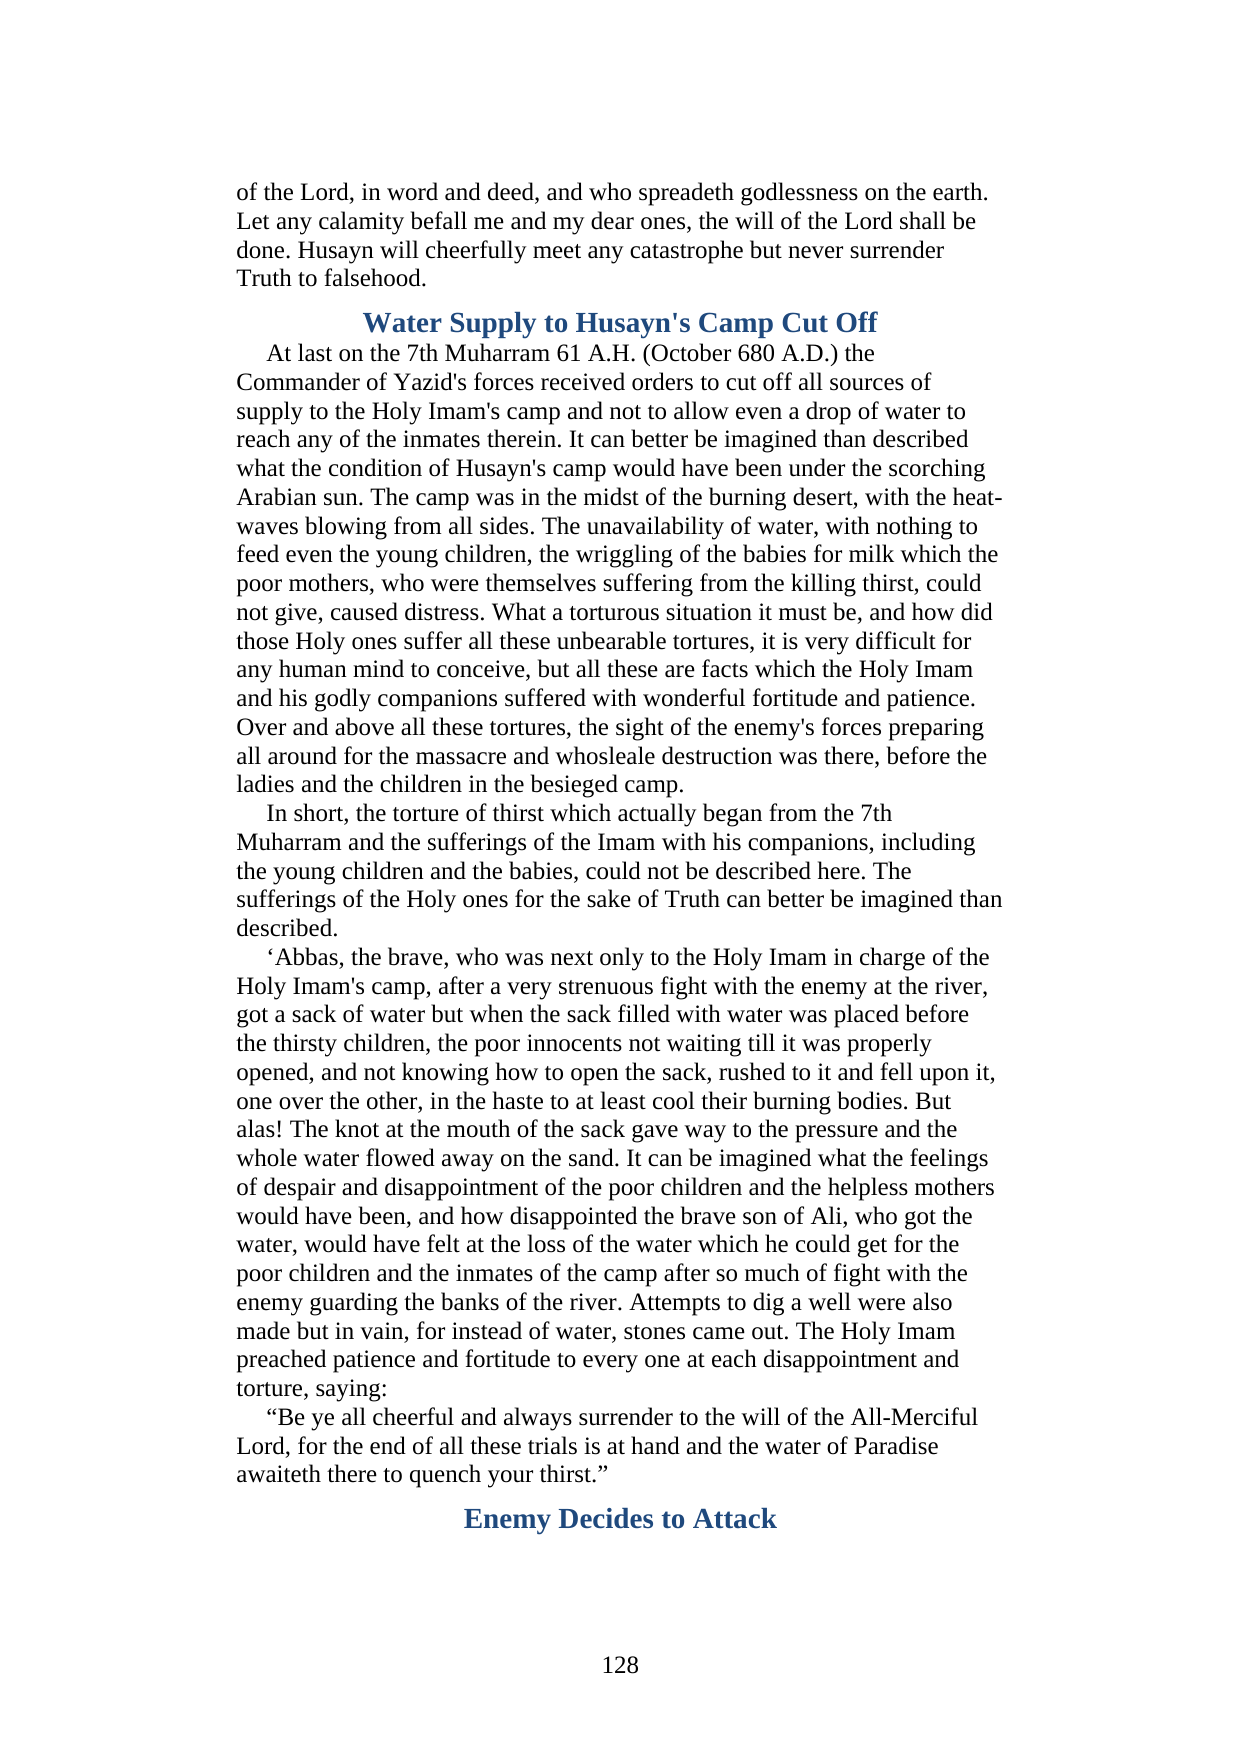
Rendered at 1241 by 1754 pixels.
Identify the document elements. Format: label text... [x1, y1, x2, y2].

text “Be ye all cheerful and always surrender to the will of the All-Merciful Lord, for the end of all these trials is at hand and the water of Paradise awaiteth there to quench your thirst.” [236, 1402, 1004, 1488]
text ‘Abbas, the brave, who was next only to the Holy Imam in charge of the Holy Imam's camp, after a very strenuous fight with the enemy at the river, got a sack of water but when the sack filled with water was placed before the thirsty children, the poor innocents not waiting till it was properly opened, and not knowing how to open the sack, rushed to it and fell upon it, one over the other, in the haste to at least cool their burning bodies. But alas! The knot at the mouth of the sack gave way to the pressure and the whole water flowed away on the sand. It can be imagined what the feelings of despair and disappointment of the poor children and the helpless mothers would have been, and how disappointed the brave son of Ali, who got the water, would have felt at the loss of the water which he could get for the poor children and the inmates of the camp after so much of fight with the enemy guarding the banks of the river. Attempts to dig a well were also made but in vain, for instead of water, stones came out. The Holy Imam preached patience and fortitude to every one at each disappointment and torture, saying: [236, 942, 1004, 1402]
subtitle Enemy Decides to Attack [236, 1501, 1004, 1534]
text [236, 177, 1004, 292]
subtitle Water Supply to Husayn's Camp Cut Off [236, 305, 1004, 338]
text In short, the torture of thirst which actually began from the 7th Muharram and the sufferings of the Imam with his companions, including the young children and the babies, could not be described here. The sufferings of the Holy ones for the sake of Truth can better be imagined than described. [236, 798, 1004, 942]
text At last on the 7th Muharram 61 A.H. (October 680 A.D.) the Commander of Yazid's forces received orders to cut off all sources of supply to the Holy Imam's camp and not to allow even a drop of water to reach any of the inmates therein. It can better be imagined than described what the condition of Husayn's camp would have been under the scorching Arabian sun. The camp was in the midst of the burning desert, with the heat-waves blowing from all sides. The unavailability of water, with nothing to feed even the young children, the wriggling of the babies for milk which the poor mothers, who were themselves suffering from the killing thirst, could not give, caused distress. What a torturous situation it must be, and how did those Holy ones suffer all these unbearable tortures, it is very difficult for any human mind to conceive, but all these are facts which the Holy Imam and his godly companions suffered with wonderful fortitude and patience. Over and above all these tortures, the sight of the enemy's forces preparing all around for the massacre and whosleale destruction was there, before the ladies and the children in the besieged camp. [236, 338, 1004, 798]
